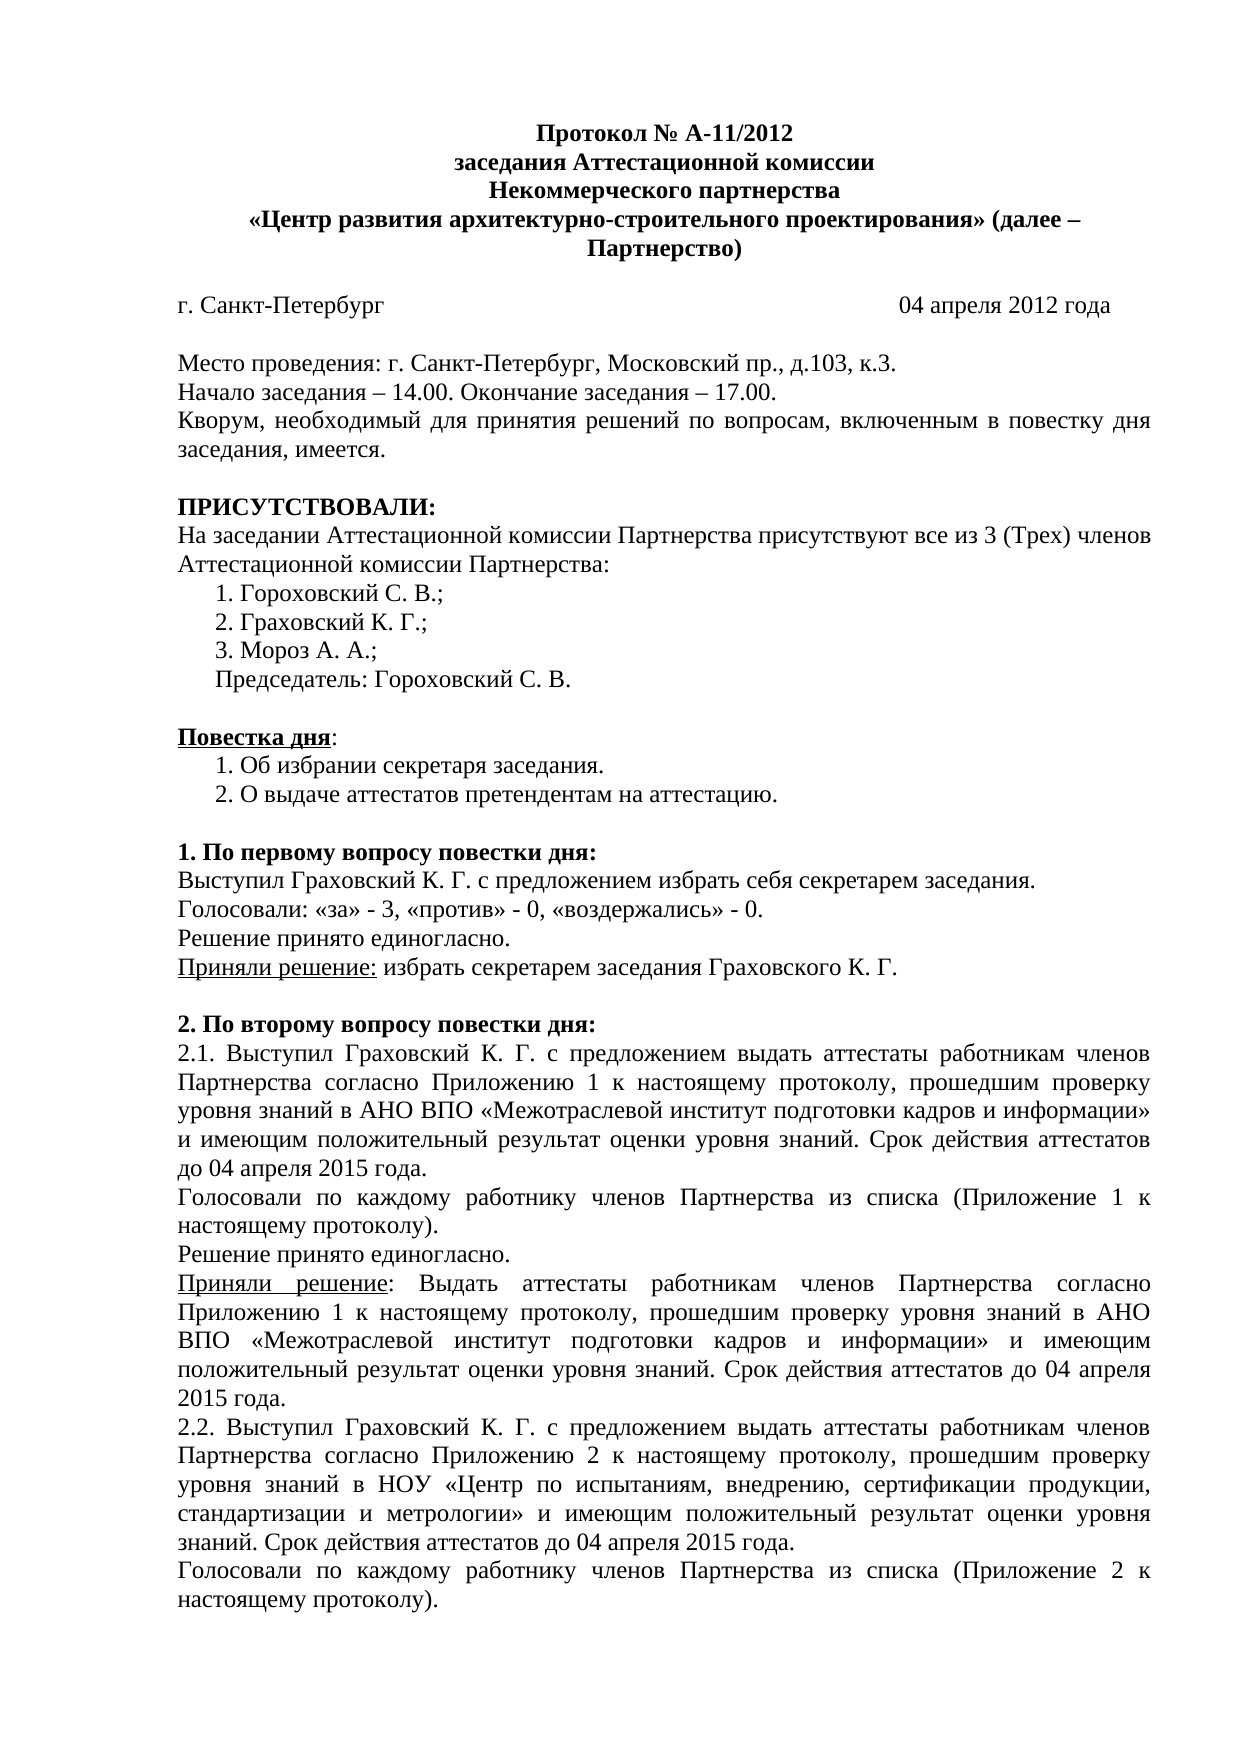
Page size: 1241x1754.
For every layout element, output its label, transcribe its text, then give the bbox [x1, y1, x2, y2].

text Место проведения: г. Санкт-Петербург, Московский пр., д.103, к.3. [177, 348, 1152, 377]
text Председатель: Гороховский С. В. [215, 664, 1152, 693]
text Выступил Граховский К. Г. с предложением избрать себя секретарем заседания. [177, 866, 1152, 894]
text Кворум, необходимый для принятия решений по вопросам, включенным в повестку дня заседания, имеется. [177, 406, 1152, 463]
text 2.1. Выступил Граховский К. Г. с предложением выдать аттестаты работникам членов Партнерства согласно Приложению 1 к настоящему протоколу, прошедшим проверку уровня знаний в АНО ВПО «Межотраслевой институт подготовки кадров и информации» и имеющим положительный результат оценки уровня знаний. Срок действия аттестатов до 04 апреля 2015 года. [177, 1038, 1152, 1182]
text «Центр развития архитектурно-строительного проектирования» (далее – Партнерство) [177, 204, 1152, 262]
text 1. Об избрании секретаря заседания. [215, 751, 1152, 779]
text 1. Гороховский С. В.; [215, 578, 1152, 607]
text Приняли решение: избрать секретарем заседания Граховского К. Г. [177, 952, 1152, 981]
text Некоммерческого партнерства [177, 176, 1152, 204]
text На заседании Аттестационной комиссии Партнерства присутствуют все из 3 (Трех) членов Аттестационной комиссии Партнерства: [177, 521, 1152, 578]
text Приняли решение: Выдать аттестаты работникам членов Партнерства согласно Приложению 1 к настоящему протоколу, прошедшим проверку уровня знаний в АНО ВПО «Межотраслевой институт подготовки кадров и информации» и имеющим положительный результат оценки уровня знаний. Срок действия аттестатов до 04 апреля 2015 года. [177, 1268, 1152, 1412]
text Решение принято единогласно. [177, 1239, 1152, 1268]
text заседания Аттестационной комиссии [177, 147, 1152, 176]
text Протокол № А-11/2012 [177, 118, 1152, 147]
text 2. О выдаче аттестатов претендентам на аттестацию. [215, 779, 1152, 808]
text Голосовали по каждому работнику членов Партнерства из списка (Приложение 1 к настоящему протоколу). [177, 1182, 1152, 1239]
text 2.2. Выступил Граховский К. Г. с предложением выдать аттестаты работникам членов Партнерства согласно Приложению 2 к настоящему протоколу, прошедшим проверку уровня знаний в НОУ «Центр по испытаниям, внедрению, сертификации продукции, стандартизации и метрологии» и имеющим положительный результат оценки уровня знаний. Срок действия аттестатов до 04 апреля 2015 года. [177, 1412, 1152, 1556]
text г. Санкт-Петербург 04 апреля 2012 года [177, 291, 1152, 319]
text Начало заседания – 14.00. Окончание заседания – 17.00. [177, 377, 1152, 406]
text Повестка дня: [177, 722, 1152, 751]
text Решение принято единогласно. [177, 923, 1152, 952]
text 1. По первому вопросу повестки дня: [177, 837, 1152, 866]
text Голосовали: «за» - 3, «против» - 0, «воздержались» - 0. [177, 894, 1152, 923]
text Голосовали по каждому работнику членов Партнерства из списка (Приложение 2 к настоящему протоколу). [177, 1556, 1152, 1613]
text 2. По второму вопросу повестки дня: [177, 1009, 1152, 1038]
text 3. Мороз А. А.; [215, 636, 1152, 664]
text 2. Граховский К. Г.; [215, 607, 1152, 636]
text ПРИСУТСТВОВАЛИ: [177, 492, 1152, 521]
